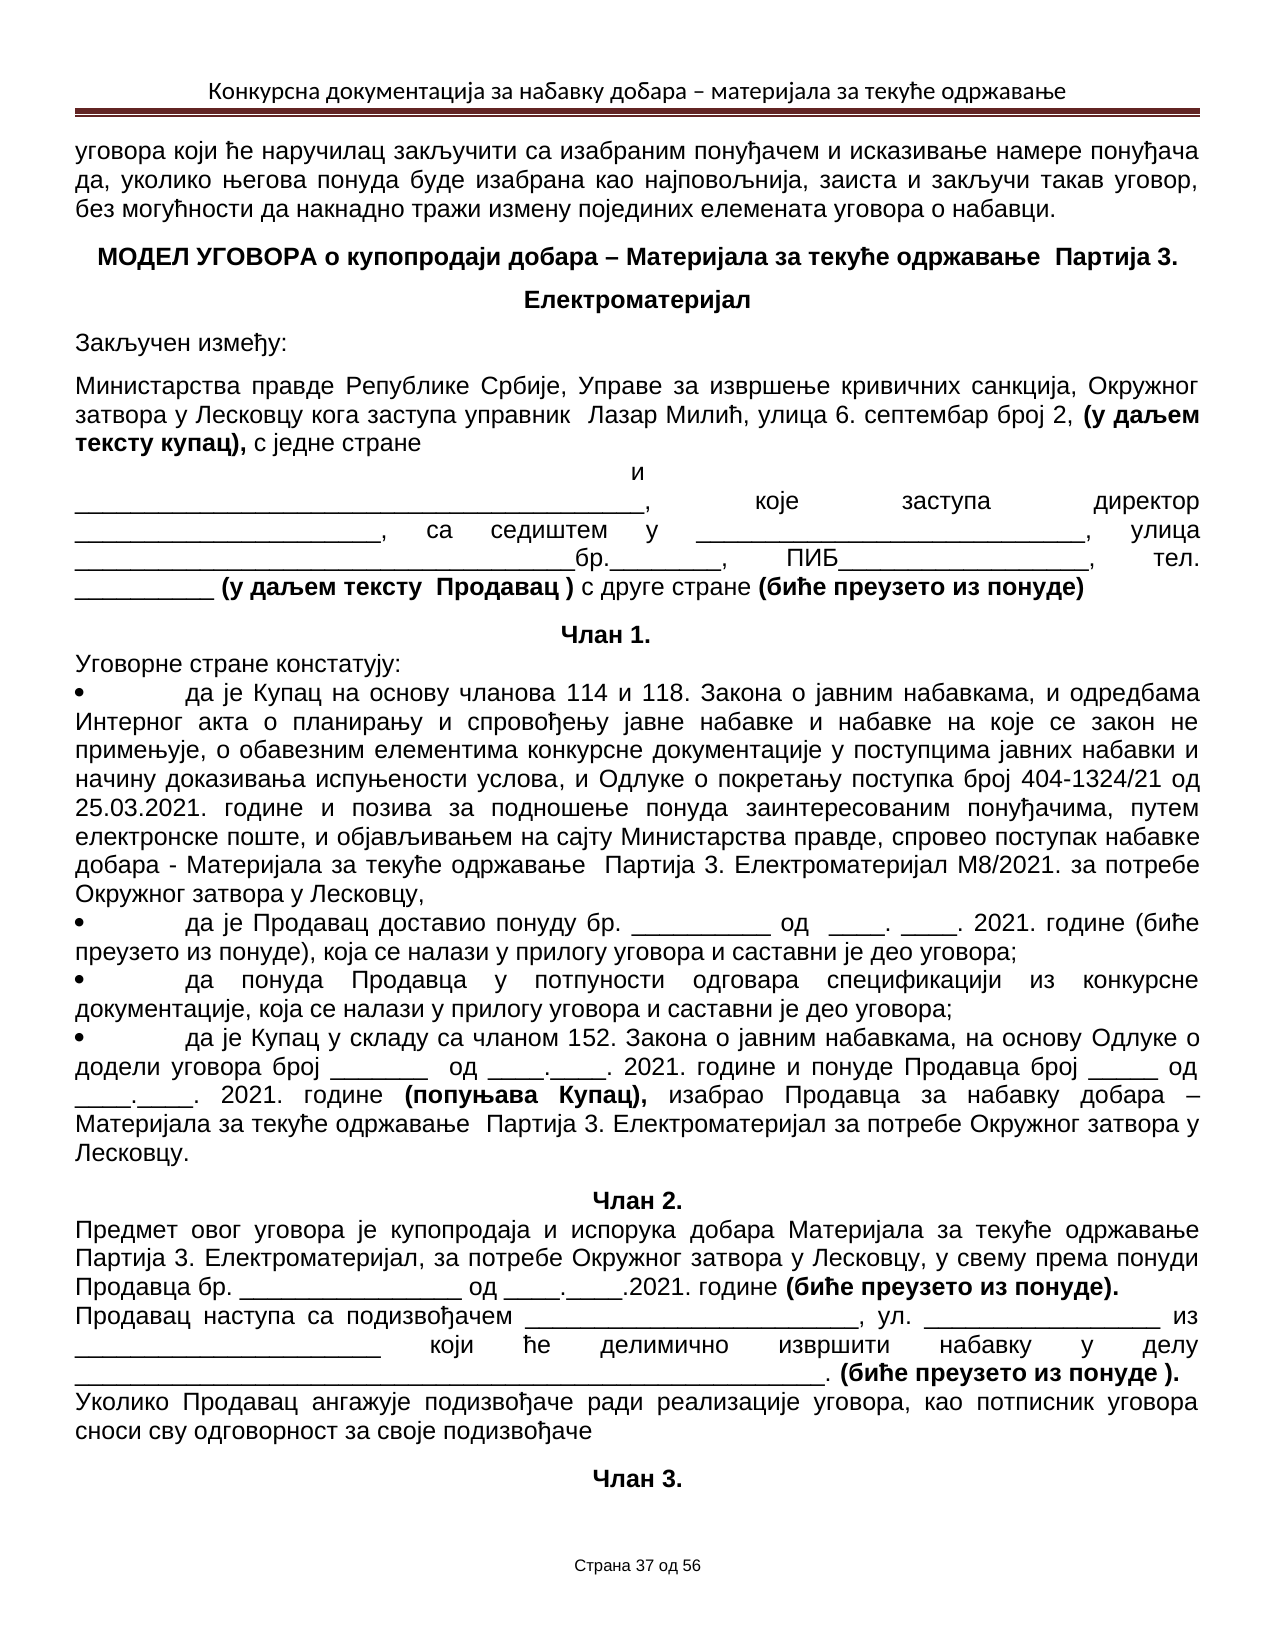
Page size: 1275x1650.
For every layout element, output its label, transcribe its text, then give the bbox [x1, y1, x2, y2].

text Уговорне стране констатују: [75, 649, 1200, 678]
list да понуда Продавца у потпуности одговара спецификацији из конкурсне документације, која се налази у прилогу уговора и саставни је део уговора; [75, 965, 1200, 1023]
list да је Купац на основу чланова 114 и 118. Закона о јавним набавкама, и одредбама Интерног акта о планирању и спровођењу јавне набавке и набавке на које се закон не примењује, о обавезним елементима конкурсне документације у поступцима јавних набавки и начину доказивања испуњености услова, и Одлуке о покретању поступка број 404-1324/21 од 25.03.2021. године и позива за подношење понуда заинтересованим понуђачима, путем електронске поште, и објављивањем на сајту Министарства правде, спровео поступак набавке добара - Материјала за текуће одржавање Партија 3. Електроматеријал М8/2021. за потребе Окружног затвора у Лесковцу, [75, 678, 1200, 908]
text Закључен између: [75, 328, 1200, 357]
text _________________________________________, које заступа директор ______________________, са седиштем у ____________________________, улица ____________________________________бр.________, ПИБ__________________, тел. __________ (у даљем тексту Продавац ) с друге стране (биће преузето из понуде) [75, 486, 1200, 601]
list да је Купац у складу са чланом 152. Закона о јавним набавкама, на основу Одлуке о додели уговора број _______ од ____.____. 2021. године и понуде Продавца број _____ од ____.____. 2021. године (попуњава Купац), изабрао Продавца за набавку добара – Материјала за текуће одржавање Партија 3. Електроматеријал за потребе Окружног затвора у Лесковцу. [75, 1023, 1200, 1167]
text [75, 136, 1200, 222]
text Члан 3. [75, 1464, 1200, 1493]
text и [75, 457, 1200, 486]
text Члан 2. [75, 1186, 1200, 1215]
text МОДЕЛ УГОВОРА о купопродаји добара – Материјала за текуће одржавање Партија 3. Електроматеријал [75, 242, 1200, 313]
text Продавац наступа са подизвођачем ________________________, ул. _________________ из ______________________ који ће делимично извршити набавку у делу ______________________________________________________. (биће преузето из понуде ). [75, 1301, 1200, 1387]
text Министарства правде Републике Србије, Управе за извршење кривичних санкција, Окружног затвора у Лесковцу кога заступа управник Лазар Милић, улица 6. септембар број 2, (у даљем тексту купац), с једне стране [75, 371, 1200, 457]
text Уколико Продавац ангажује подизвођаче ради реализације уговора, као потписник уговора сноси сву одговорност за своје подизвођаче [75, 1387, 1200, 1445]
text Члан 1. [75, 620, 1136, 649]
list да је Продавац доставио понуду бр. __________ од ____. ____. 2021. године (биће преузето из понуде), која се налази у прилогу уговора и саставни је део уговора; [75, 908, 1200, 965]
text Предмет овог уговора је купопродаја и испорука добара Материјала за текуће одржавање Партија 3. Електроматеријал, за потребе Окружног затвора у Лесковцу, у свему према понуди Продавца бр. ________________ од ____.____.2021. године (биће преузето из понуде). [75, 1215, 1200, 1301]
